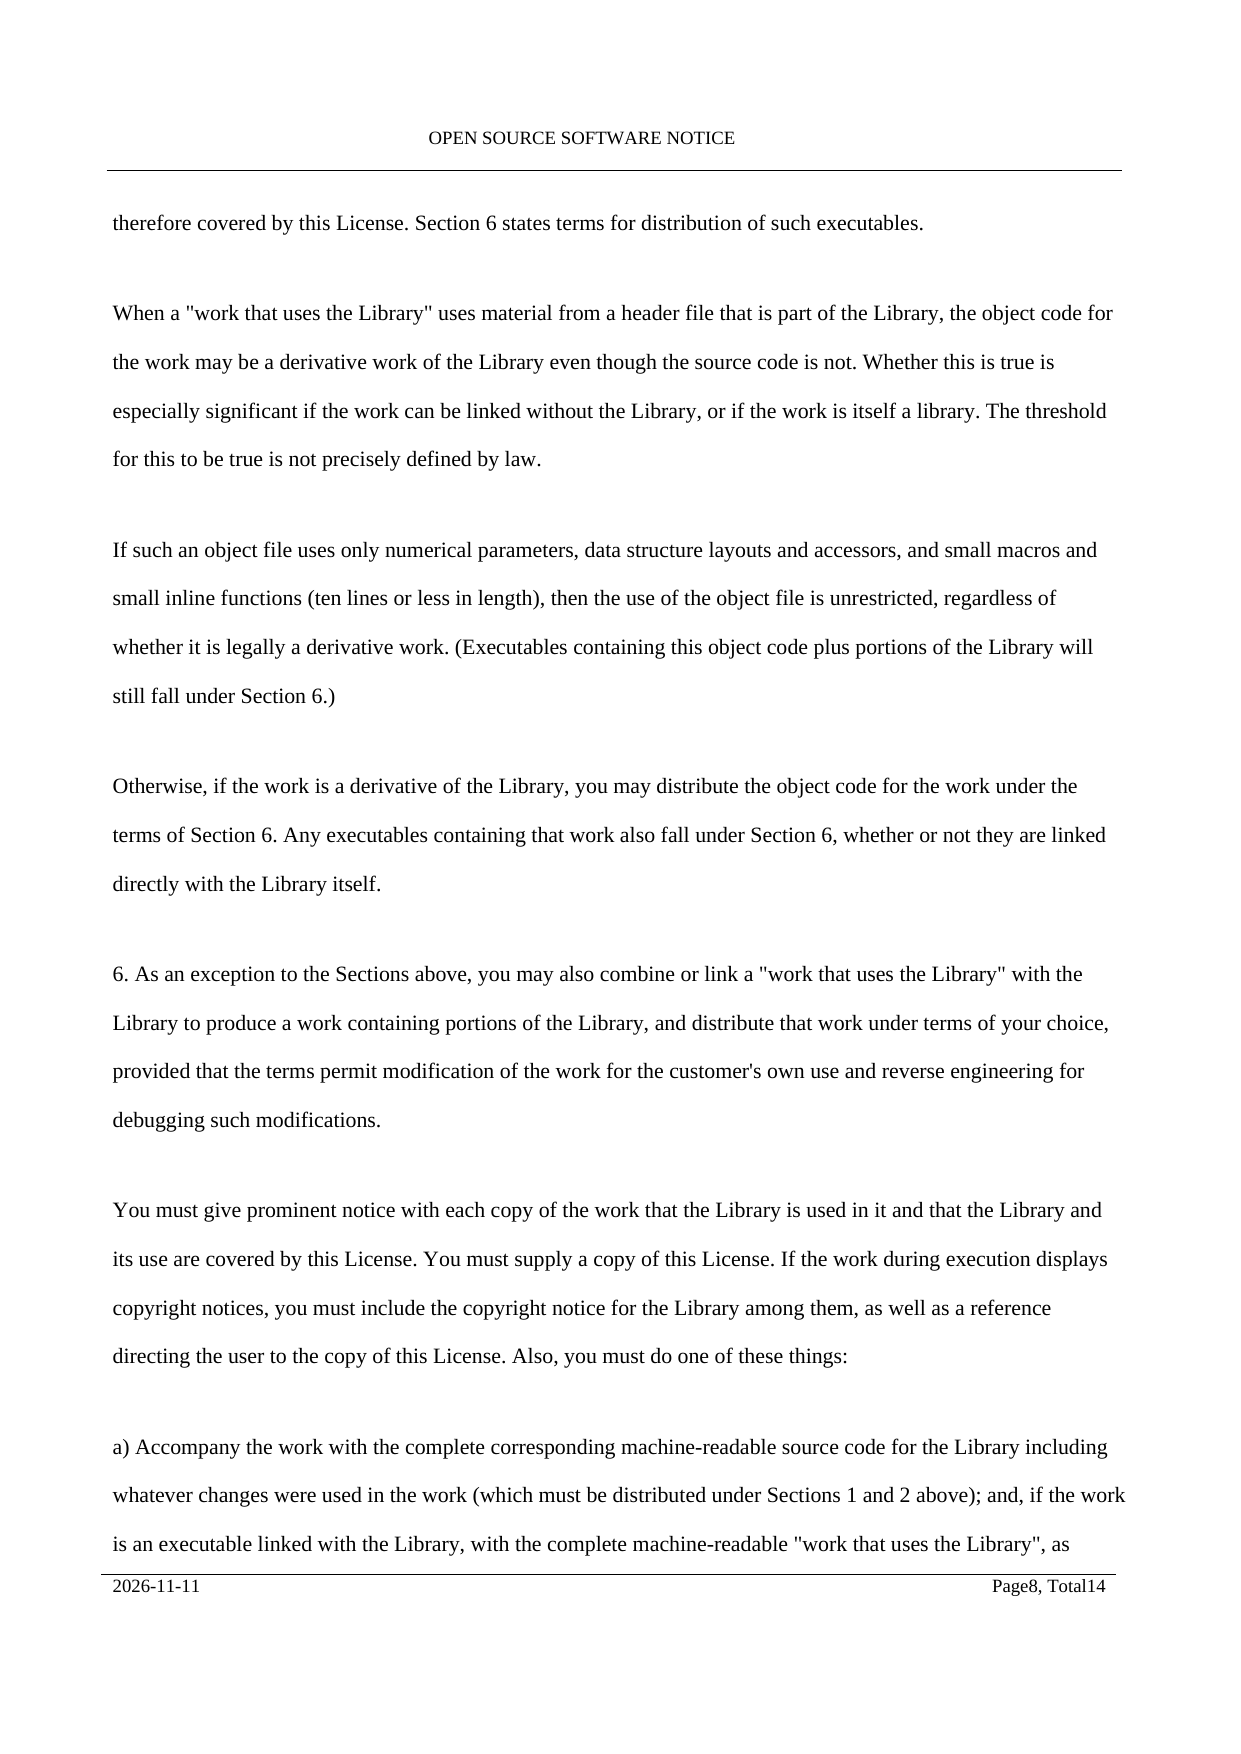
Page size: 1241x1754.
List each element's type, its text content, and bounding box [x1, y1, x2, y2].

text You must give prominent notice with each copy of the work that the Library is used in it and that the Library and its use are covered by this License. You must supply a copy of this License. If the work during execution displays copyright notices, you must include the copyright notice for the Library among them, as well as a reference directing the user to the copy of this License. Also, you must do one of these things: [112, 1194, 1128, 1372]
text 6. As an exception to the Sections above, you may also combine or link a "work that uses the Library" with the Library to produce a work containing portions of the Library, and distribute that work under terms of your choice, provided that the terms permit modification of the work for the customer's own use and reverse engineering for debugging such modifications. [112, 957, 1128, 1136]
text Otherwise, if the work is a derivative of the Library, you may distribute the object code for the work under the terms of Section 6. Any executables containing that work also fall under Section 6, whether or not they are linked directly with the Library itself. [112, 769, 1128, 899]
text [112, 1430, 1128, 1560]
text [112, 206, 1128, 239]
text If such an object file uses only numerical parameters, data structure layouts and accessors, and small macros and small inline functions (ten lines or less in length), then the use of the object file is unrestricted, regardless of whether it is legally a derivative work. (Executables containing this object code plus portions of the Library will still fall under Section 6.) [112, 533, 1128, 712]
text When a "work that uses the Library" uses material from a header file that is part of the Library, the object code for the work may be a derivative work of the Library even though the source code is not. Whether this is true is especially significant if the work can be linked without the Library, or if the work is itself a library. The threshold for this to be true is not precisely defined by law. [112, 297, 1128, 475]
